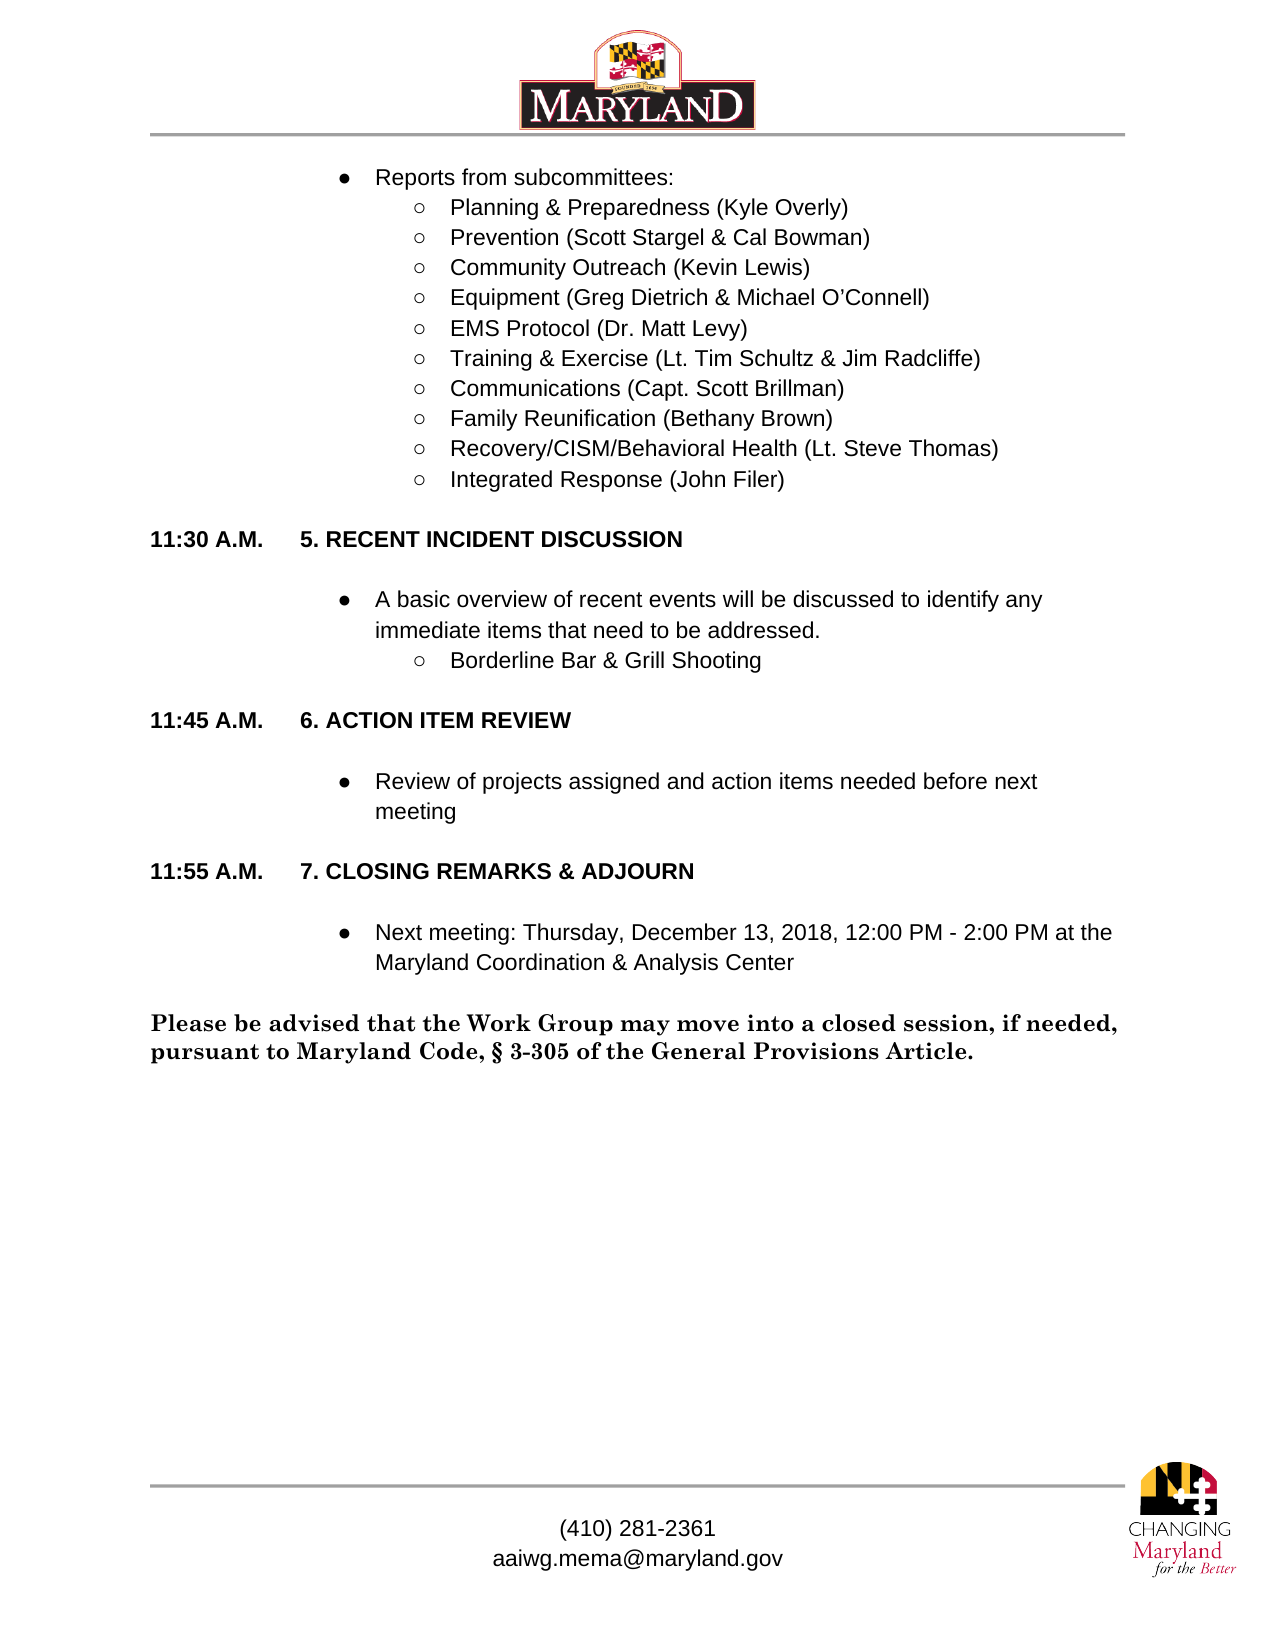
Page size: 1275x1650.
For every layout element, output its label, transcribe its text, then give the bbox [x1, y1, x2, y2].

text 11:45 A.M. 6. ACTION ITEM REVIEW [150, 707, 1125, 733]
list A basic overview of recent events will be discussed to identify any immediate items that need to be addressed. [337, 586, 1125, 643]
list Borderline Bar & Grill Shooting [412, 647, 1125, 673]
list Prevention (Scott Stargel & Cal Bowman) [412, 224, 1125, 250]
picture [1128, 1462, 1237, 1578]
list Family Reunification (Bethany Brown) [412, 405, 1125, 431]
list Community Outreach (Kevin Lewis) [412, 254, 1125, 280]
list Reports from subcommittees: [337, 163, 1125, 190]
list Review of projects assigned and action items needed before next meeting [337, 768, 1125, 824]
list Integrated Response (John Filer) [412, 466, 1125, 492]
list Training & Exercise (Lt. Tim Schultz & Jim Radcliffe) [412, 345, 1125, 371]
picture [519, 30, 756, 130]
list Planning & Preparedness (Kyle Overly) [412, 194, 1125, 220]
list EMS Protocol (Dr. Matt Levy) [412, 314, 1125, 341]
list Communications (Capt. Scott Brillman) [412, 375, 1125, 401]
text Please be advised that the Work Group may move into a closed session, if needed, pursuant to Maryland Code, § 3-305 of the General Provisions Article. [150, 1009, 1125, 1064]
list Equipment (Greg Dietrich & Michael O’Connell) [412, 284, 1125, 311]
text 11:55 A.M. 7. CLOSING REMARKS & ADJOURN [150, 858, 1125, 884]
text 11:30 A.M. 5. RECENT INCIDENT DISCUSSION [150, 526, 1125, 552]
list Next meeting: Thursday, December 13, 2018, 12:00 PM - 2:00 PM at the Maryland Coordination & Analysis Center [337, 919, 1125, 975]
list Recovery/CISM/Behavioral Health (Lt. Steve Thomas) [412, 435, 1125, 462]
